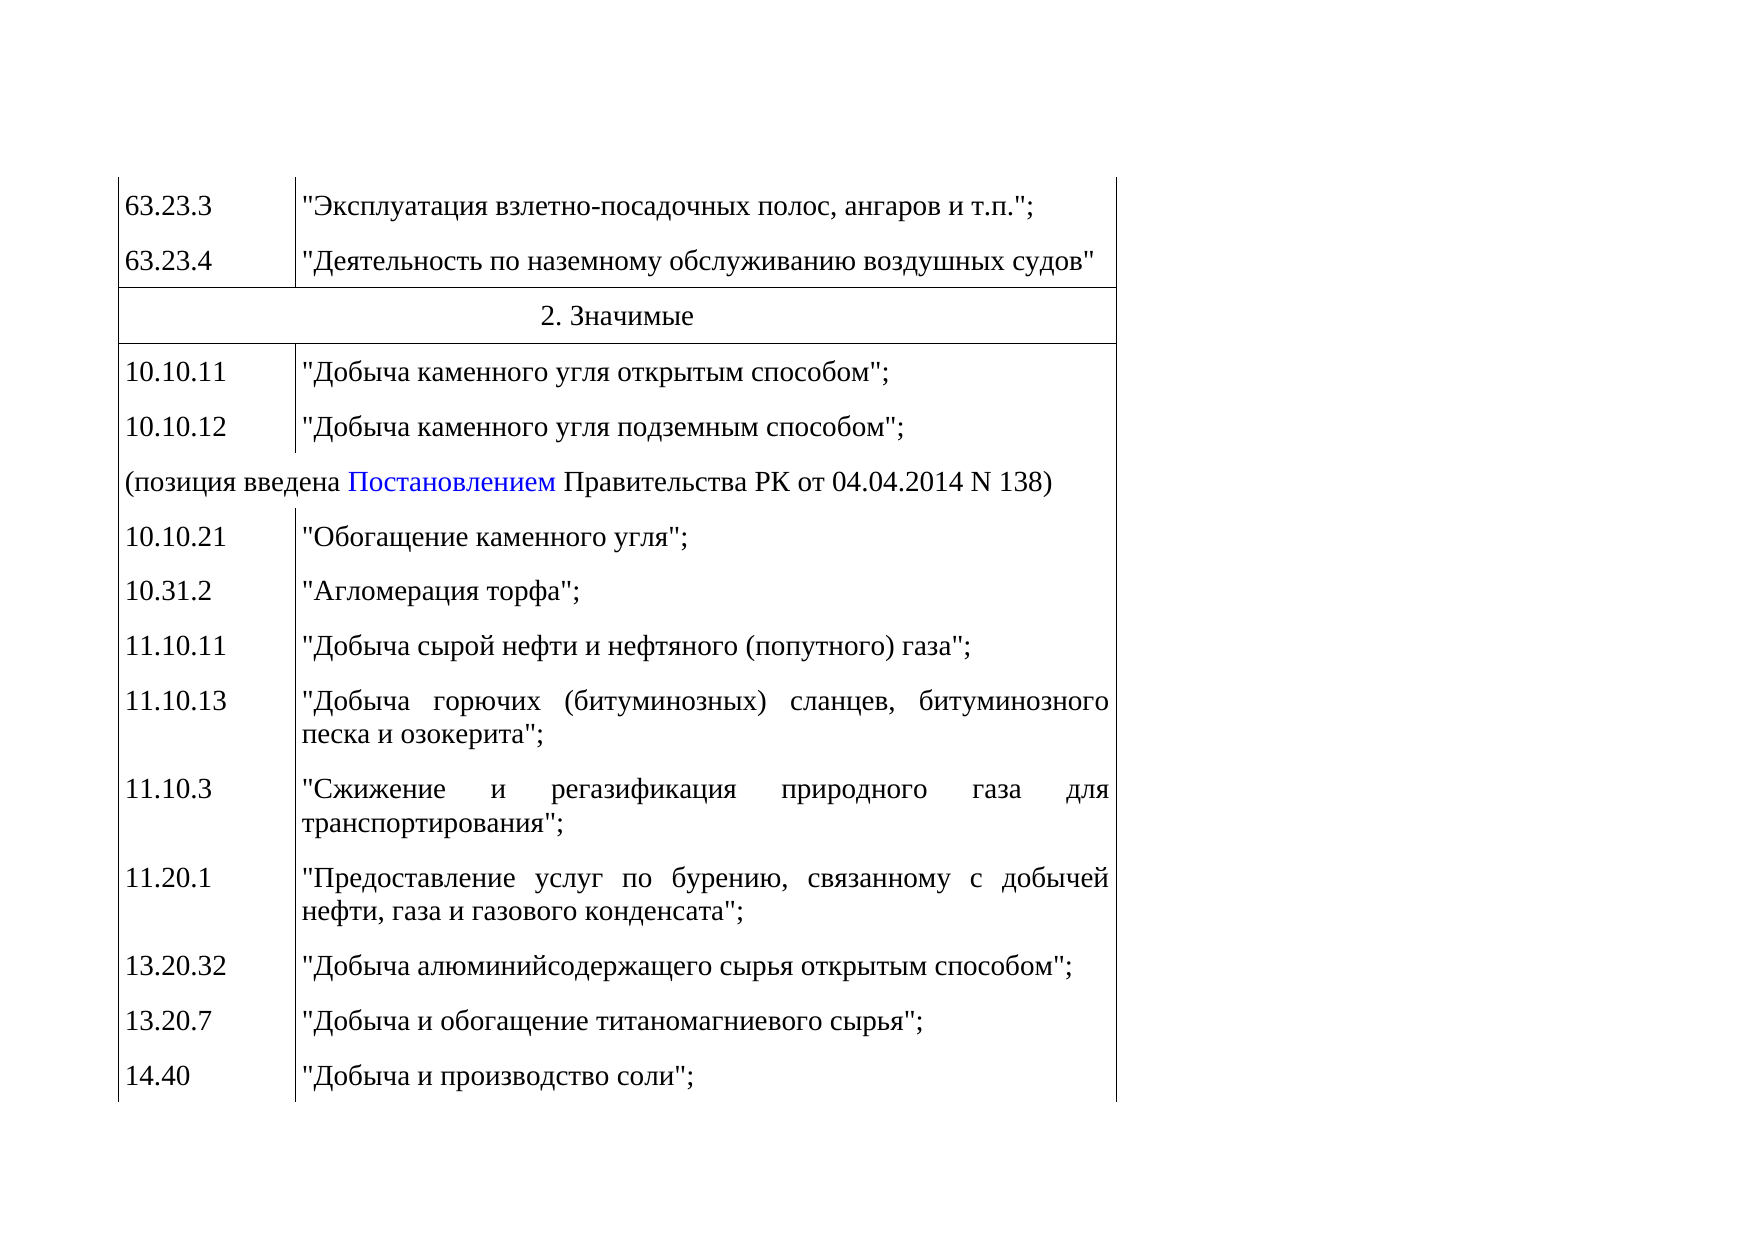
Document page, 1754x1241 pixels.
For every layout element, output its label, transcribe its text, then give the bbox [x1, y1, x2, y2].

table_cell 13.20.32 [119, 938, 295, 992]
table_cell 10.31.2 [119, 563, 295, 618]
table_cell 10.10.21 [119, 508, 295, 563]
table_cell 63.23.3 [119, 177, 295, 232]
table_cell 11.20.1 [119, 849, 295, 937]
table_cell "Добыча и обогащение титаномагниевого сырья"; [296, 992, 1116, 1047]
table_cell "Добыча и производство соли"; [296, 1047, 1116, 1102]
table_cell 10.10.12 [119, 399, 295, 453]
table_cell 11.10.13 [119, 673, 295, 761]
table_cell 2. Значимые [119, 288, 1116, 343]
table_cell "Обогащение каменного угля"; [296, 508, 1116, 563]
table_cell 11.10.11 [119, 618, 295, 672]
table_cell "Эксплуатация взлетно-посадочных полос, ангаров и т.п."; [296, 177, 1116, 232]
table_cell 14.40 [119, 1047, 295, 1102]
table_cell (позиция введена Постановлением Правительства РК от 04.04.2014 N 138) [119, 453, 1116, 508]
table_cell 10.10.11 [119, 344, 295, 398]
table_cell "Добыча алюминийсодержащего сырья открытым способом"; [296, 938, 1116, 992]
table_cell "Сжижение и регазификация природного газа для транспортирования"; [296, 761, 1116, 849]
table_cell "Добыча каменного угля подземным способом"; [296, 399, 1116, 453]
table_cell 13.20.7 [119, 992, 295, 1047]
table_cell 63.23.4 [119, 232, 295, 287]
table_cell "Деятельность по наземному обслуживанию воздушных судов" [296, 232, 1116, 287]
table_cell "Добыча сырой нефти и нефтяного (попутного) газа"; [296, 618, 1116, 672]
table_cell 11.10.3 [119, 761, 295, 849]
table_cell "Добыча каменного угля открытым способом"; [296, 344, 1116, 398]
table_cell "Агломерация торфа"; [296, 563, 1116, 618]
table_cell "Предоставление услуг по бурению, связанному с добычей нефти, газа и газового конденсата"; [296, 849, 1116, 937]
table_cell "Добыча горючих (битуминозных) сланцев, битуминозного песка и озокерита"; [296, 673, 1116, 761]
